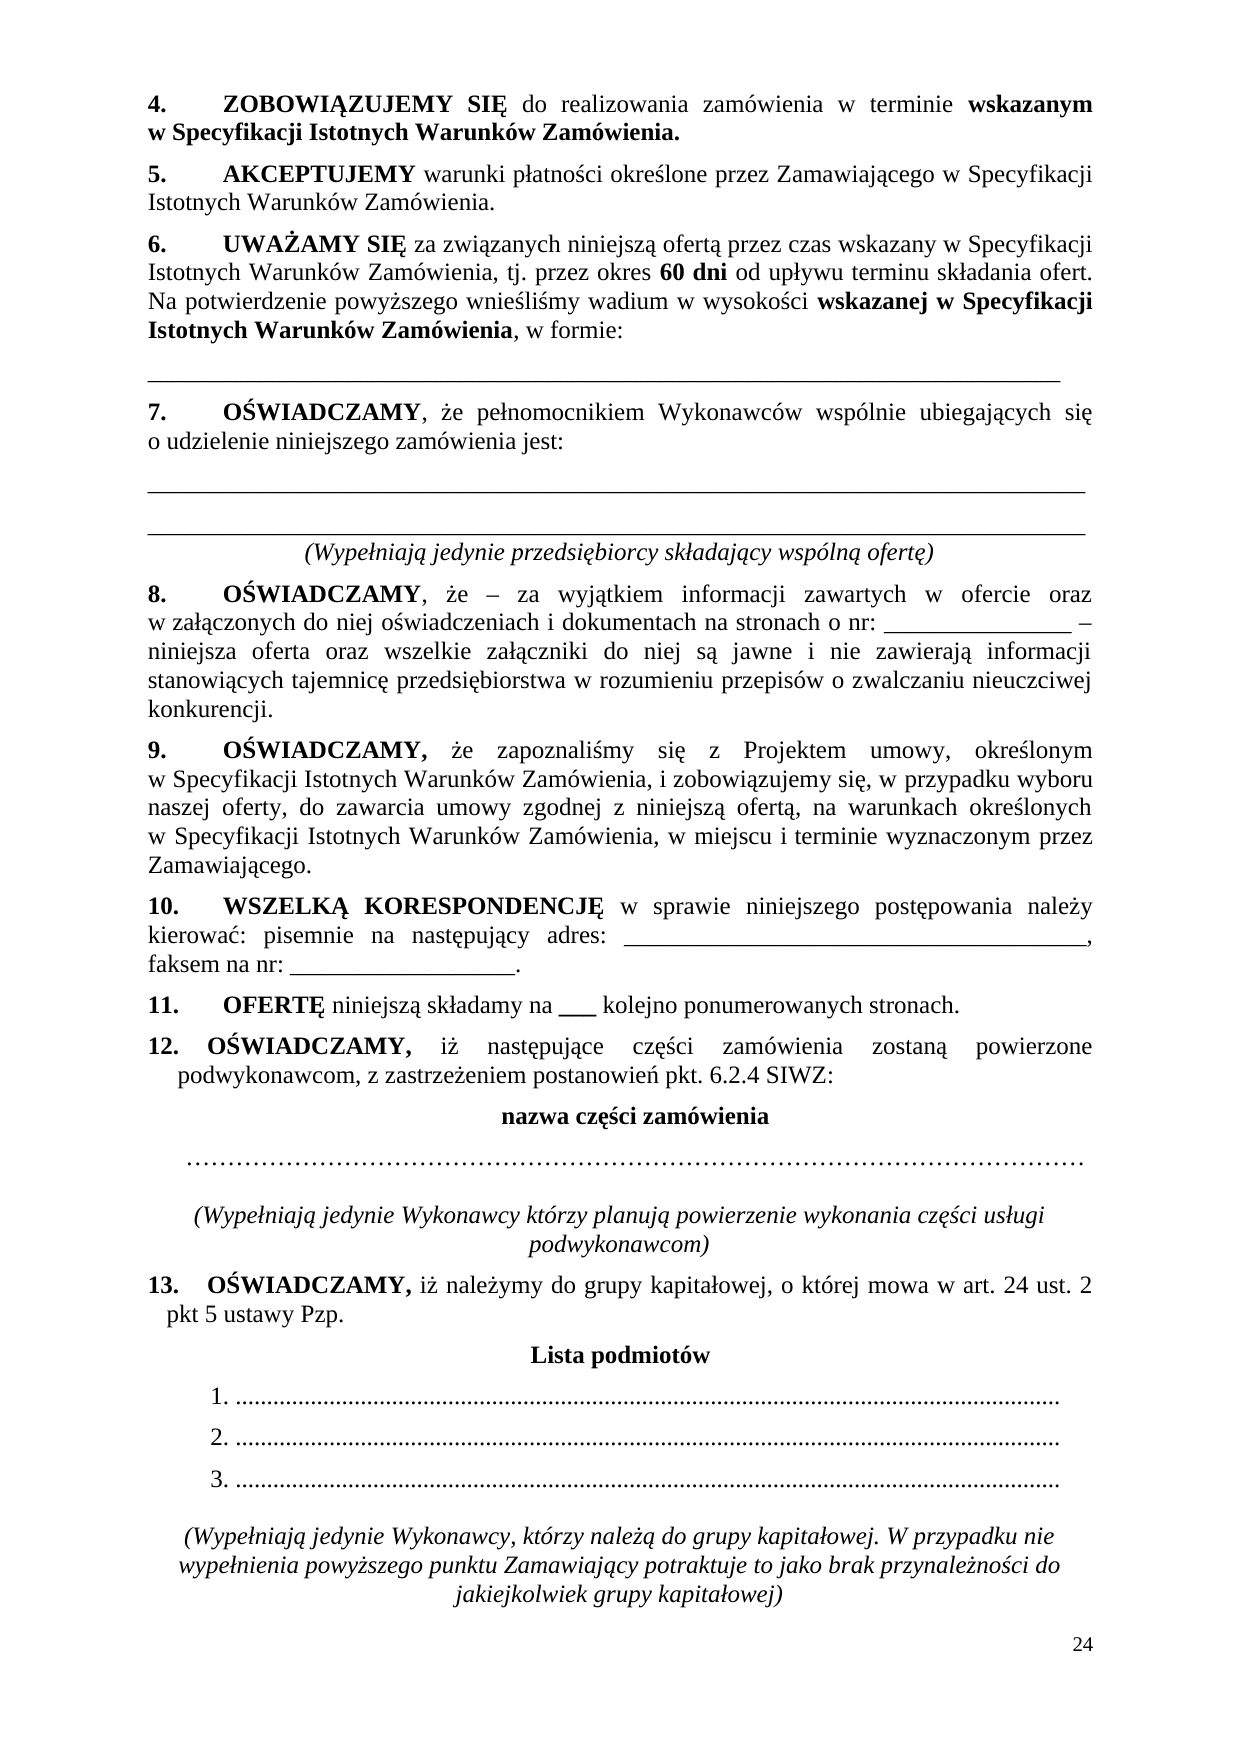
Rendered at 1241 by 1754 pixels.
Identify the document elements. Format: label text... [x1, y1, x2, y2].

text (Wypełniają jedynie Wykonawcy, którzy należą do grupy kapitałowej. W przypadku nie wypełnienia powyższego punktu Zamawiający potraktuje to jako brak przynależności do jakiejkolwiek grupy kapitałowej) [148, 1521, 1093, 1607]
list OŚWIADCZAMY, iż następujące części zamówienia zostaną powierzone podwykonawcom, z zastrzeżeniem postanowień pkt. 6.2.4 SIWZ: [148, 1031, 1093, 1089]
list AKCEPTUJEMY warunki płatności określone przez Zamawiającego w Specyfikacji Istotnych Warunków Zamówienia. [148, 159, 1093, 216]
list OŚWIADCZAMY, że zapoznaliśmy się z Projektem umowy, określonym w Specyfikacji Istotnych Warunków Zamówienia, i zobowiązujemy się, w przypadku wyboru naszej oferty, do zawarcia umowy zgodnej z niniejszą ofertą, na warunkach określonych w Specyfikacji Istotnych Warunków Zamówienia, w miejscu i terminie wyznaczonym przez Zamawiającego. [148, 735, 1093, 879]
list ZOBOWIĄZUJEMY SIĘ do realizowania zamówienia w terminie wskazanym w Specyfikacji Istotnych Warunków Zamówienia. [148, 89, 1093, 146]
list OFERTĘ niniejszą składamy na ___ kolejno ponumerowanych stronach. [148, 990, 1093, 1019]
text Lista podmiotów [148, 1340, 1093, 1369]
text ___________________________________________________________________________ [148, 509, 1093, 537]
text ___________________________________________________________________________ [148, 467, 1093, 496]
text 2. .................................................................................................................................... [177, 1422, 1093, 1451]
list UWAŻAMY SIĘ za związanych niniejszą ofertą przez czas wskazany w Specyfikacji Istotnych Warunków Zamówienia, tj. przez okres 60 dni od upływu terminu składania ofert. Na potwierdzenie powyższego wnieśliśmy wadium w wysokości wskazanej w Specyfikacji Istotnych Warunków Zamówienia, w formie: [148, 229, 1093, 344]
text 1. .................................................................................................................................... [177, 1381, 1093, 1410]
text ……………………………………………………………………………………………… [177, 1142, 1093, 1171]
text (Wypełniają jedynie przedsiębiorcy składający wspólną ofertę) [148, 537, 1093, 566]
text 3. .................................................................................................................................... [177, 1464, 1093, 1492]
list OŚWIADCZAMY, że – za wyjątkiem informacji zawartych w ofercie oraz w załączonych do niej oświadczeniach i dokumentach na stronach o nr: _______________ – niniejsza oferta oraz wszelkie załączniki do niej są jawne i nie zawierają informacji stanowiących tajemnicę przedsiębiorstwa w rozumieniu przepisów o zwalczaniu nieuczciwej konkurencji. [148, 579, 1093, 722]
text (Wypełniają jedynie Wykonawcy którzy planują powierzenie wykonania części usługi podwykonawcom) [148, 1200, 1093, 1257]
text _________________________________________________________________________ [148, 356, 1093, 385]
list OŚWIADCZAMY, że pełnomocnikiem Wykonawców wspólnie ubiegających się o udzielenie niniejszego zamówienia jest: [148, 397, 1093, 455]
list OŚWIADCZAMY, iż należymy do grupy kapitałowej, o której mowa w art. 24 ust. 2 pkt 5 ustawy Pzp. [148, 1270, 1093, 1327]
list WSZELKĄ KORESPONDENCJĘ w sprawie niniejszego postępowania należy kierować: pisemnie na następujący adres: _____________________________________, faksem na nr: __________________. [148, 891, 1093, 977]
text nazwa części zamówienia [177, 1101, 1093, 1130]
